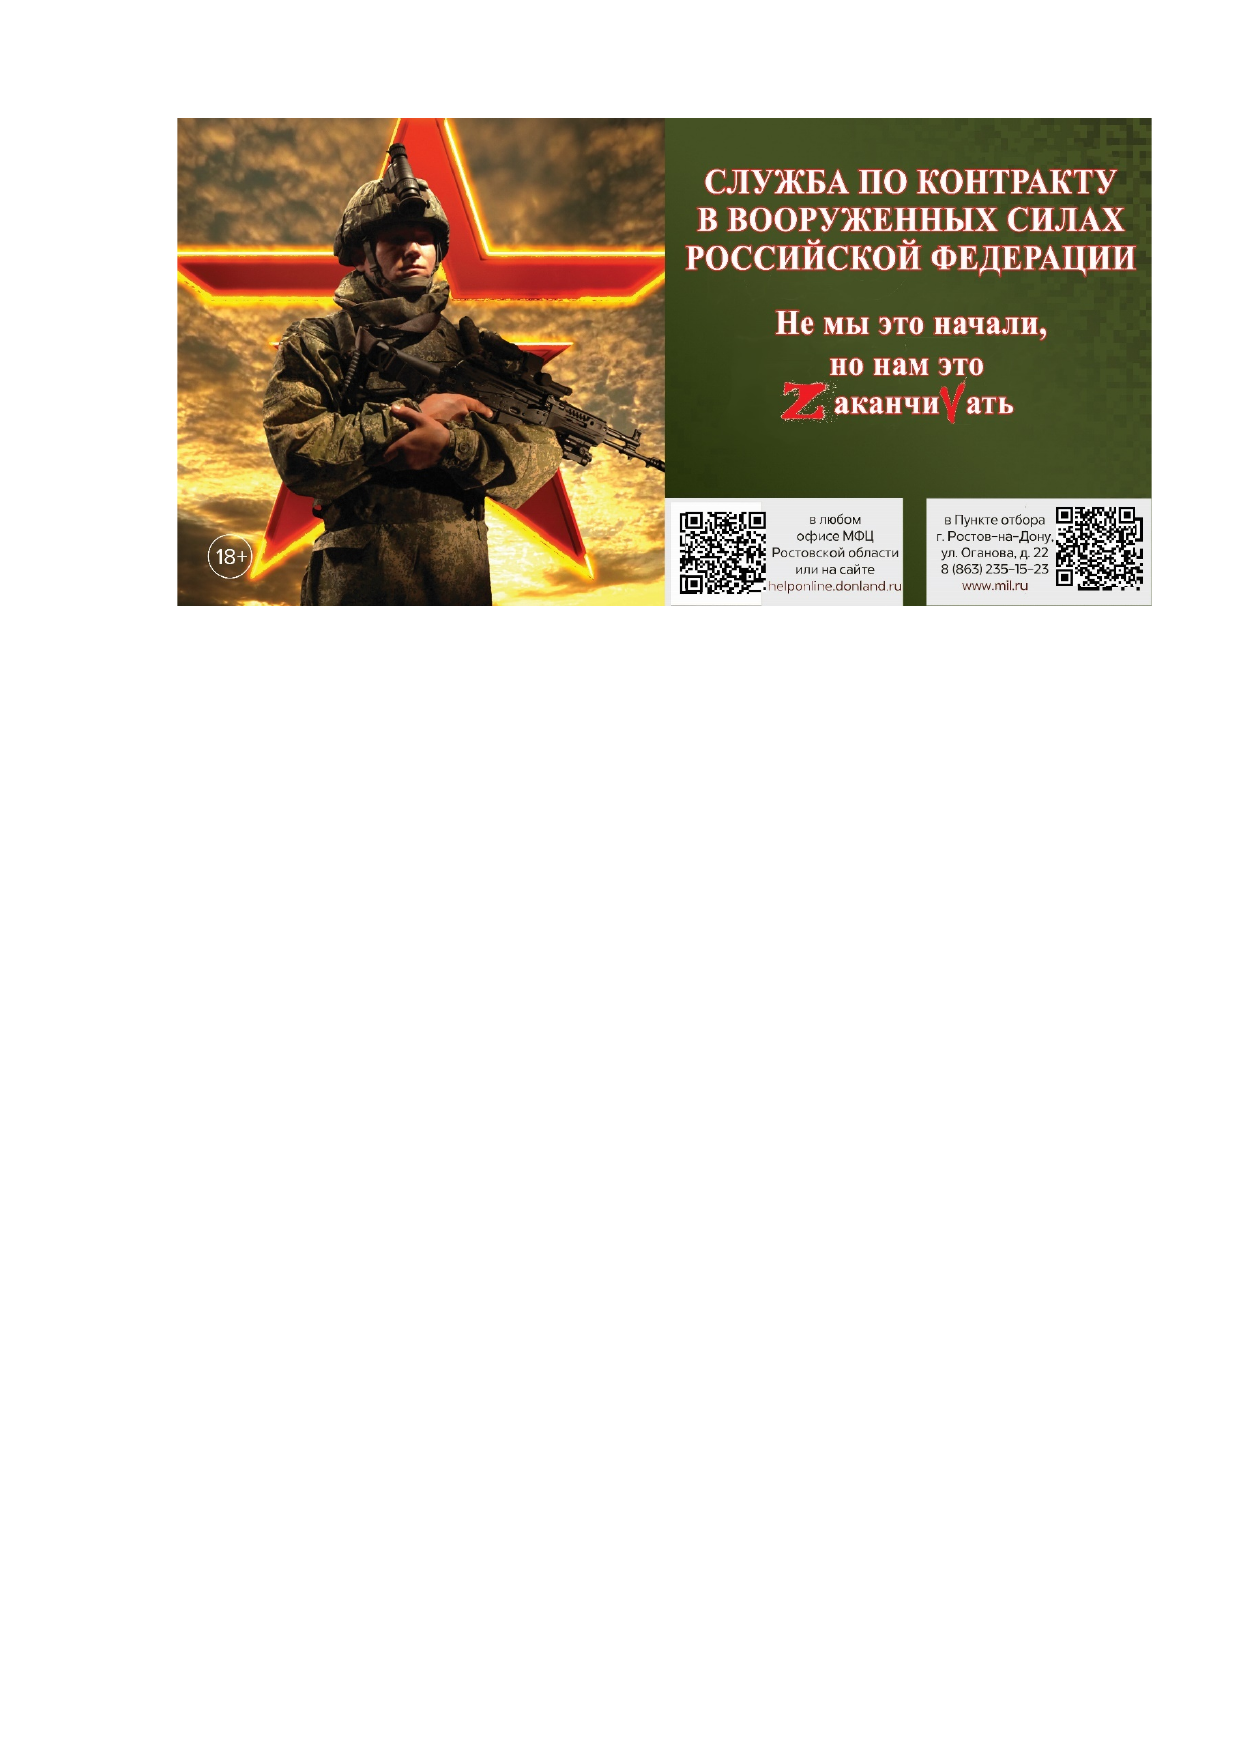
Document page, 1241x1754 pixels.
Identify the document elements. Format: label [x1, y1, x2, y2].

picture [177, 118, 1152, 606]
